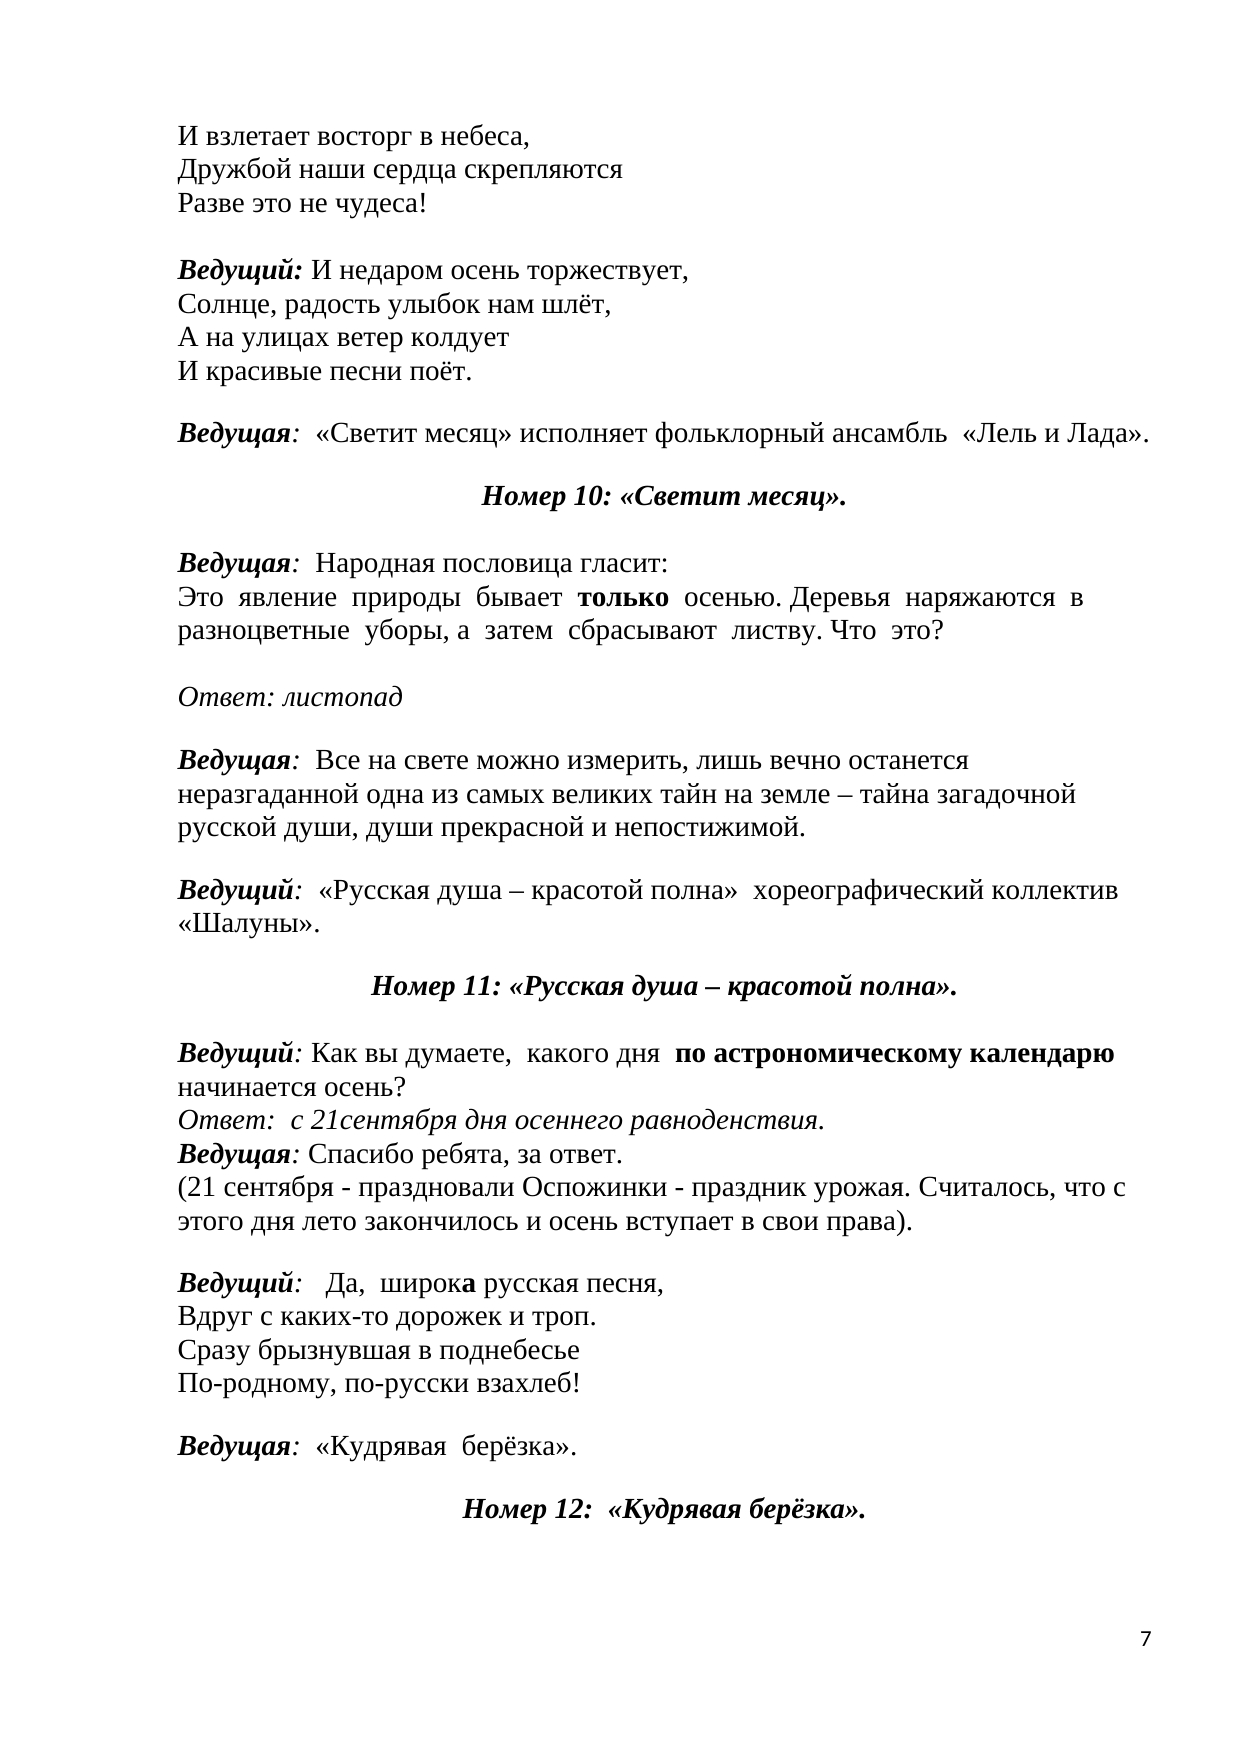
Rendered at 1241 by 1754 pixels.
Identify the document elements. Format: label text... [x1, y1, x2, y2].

text Номер 10: «Светит месяц». [177, 478, 1152, 512]
text Ответ: с 21сентября дня осеннего равноденствия. [177, 1102, 1152, 1136]
text И красивые песни поёт. [177, 353, 1152, 386]
text Ведущая: Народная пословица гласит: [177, 545, 1152, 579]
text Солнце, радость улыбок нам шлёт, [177, 286, 1152, 319]
text Ведущий: Как вы думаете, какого дня по астрономическому календарю начинается осень? [177, 1035, 1152, 1102]
text Разве это не чудеса! [177, 185, 1152, 219]
text Вдруг с каких-то дорожек и троп. [177, 1298, 1152, 1332]
text Номер 12: «Кудрявая берёзка». [177, 1491, 1152, 1524]
text Ведущий: И недаром осень торжествует, [177, 252, 1152, 286]
text Номер 11: «Русская душа – красотой полна». [177, 968, 1152, 1002]
text И взлетает восторг в небеса, [177, 118, 1152, 152]
text Ведущая: «Кудрявая берёзка». [177, 1428, 1152, 1462]
text (21 сентября - праздновали Оспожинки - праздник урожая. Считалось, что с этого дня лето закончилось и осень вступает в свои права). [177, 1169, 1152, 1237]
text Сразу брызнувшая в поднебесье [177, 1332, 1152, 1365]
text Ответ: листопад [177, 679, 1152, 713]
text Дружбой наши сердца скрепляются [177, 152, 1152, 185]
text Ведущая: Все на свете можно измерить, лишь вечно останется неразгаданной одна из самых великих тайн на земле – тайна загадочной русской души, души прекрасной и непостижимой. [177, 742, 1152, 843]
text А на улицах ветер колдует [177, 319, 1152, 353]
text Это явление природы бывает только осенью. Деревья наряжаются в разноцветные уборы, а затем сбрасывают листву. Что это? [177, 579, 1152, 646]
text По-родному, по-русски взахлеб! [177, 1365, 1152, 1399]
text Ведущий: Да, широка русская песня, [177, 1265, 1152, 1298]
text Ведущая: Спасибо ребята, за ответ. [177, 1136, 1152, 1169]
text Ведущая: «Светит месяц» исполняет фольклорный ансамбль «Лель и Лада». [177, 416, 1152, 449]
text Ведущий: «Русская душа – красотой полна» хореографический коллектив «Шалуны». [177, 872, 1152, 939]
